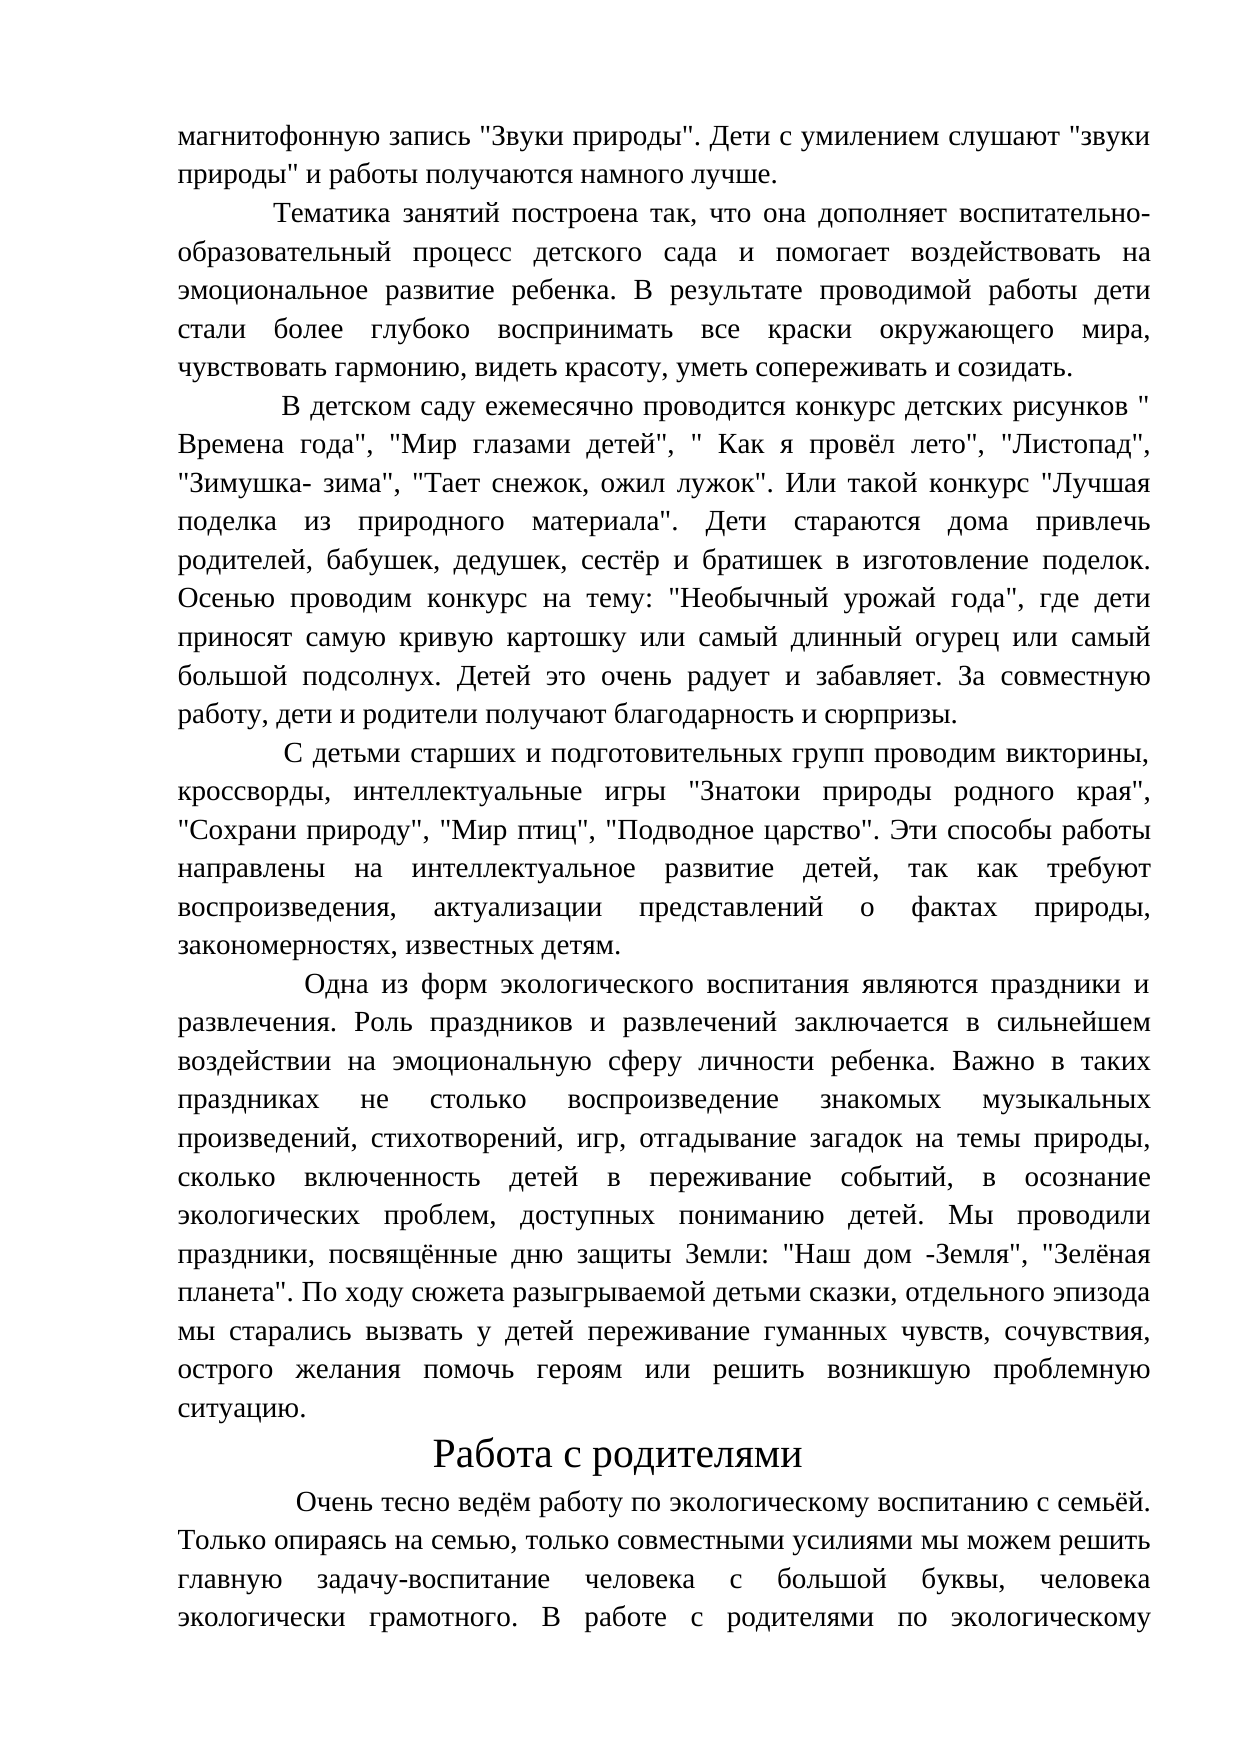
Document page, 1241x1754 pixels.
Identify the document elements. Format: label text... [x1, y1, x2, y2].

list Работа с родителями [177, 1428, 1152, 1476]
list В детском саду ежемесячно проводится конкурс детских рисунков " Времена года", "Мир глазами детей", " Как я провёл лето", "Листопад", "Зимушка- зима", "Тает снежок, ожил лужок". Или такой конкурс "Лучшая поделка из природного материала". Дети стараются дома привлечь родителей, бабушек, дедушек, сестёр и братишек в изготовление поделок. Осенью проводим конкурс на тему: "Необычный урожай года", где дети приносят самую кривую картошку или самый длинный огурец или самый большой подсолнух. Детей это очень радует и забавляет. За совместную работу, дети и родители получают благодарность и сюрпризы. [177, 388, 1152, 730]
list Одна из форм экологического воспитания являются праздники и развлечения. Роль праздников и развлечений заключается в сильнейшем воздействии на эмоциональную сферу личности ребенка. Важно в таких праздниках не столько воспроизведение знакомых музыкальных произведений, стихотворений, игр, отгадывание загадок на темы природы, сколько включенность детей в переживание событий, в осознание экологических проблем, доступных пониманию детей. Мы проводили праздники, посвящённые дню защиты Земли: "Наш дом -Земля", "Зелёная планета". По ходу сюжета разыгрываемой детьми сказки, отдельного эпизода мы старались вызвать у детей переживание гуманных чувств, сочувствия, острого желания помочь героям или решить возникшую проблемную ситуацию. [177, 966, 1152, 1423]
list Тематика занятий построена так, что она дополняет воспитательно- образовательный процесс детского сада и помогает воздействовать на эмоциональное развитие ребенка. В результате проводимой работы дети стали более глубоко воспринимать все краски окружающего мира, чувствовать гармонию, видеть красоту, уметь сопереживать и созидать. [177, 195, 1152, 383]
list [177, 1484, 1152, 1633]
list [177, 118, 1152, 190]
list С детьми старших и подготовительных групп проводим викторины, кроссворды, интеллектуальные игры "Знатоки природы родного края", "Сохрани природу", "Мир птиц", "Подводное царство". Эти способы работы направлены на интеллектуальное развитие детей, так как требуют воспроизведения, актуализации представлений о фактах природы, закономерностях, известных детям. [177, 735, 1152, 961]
